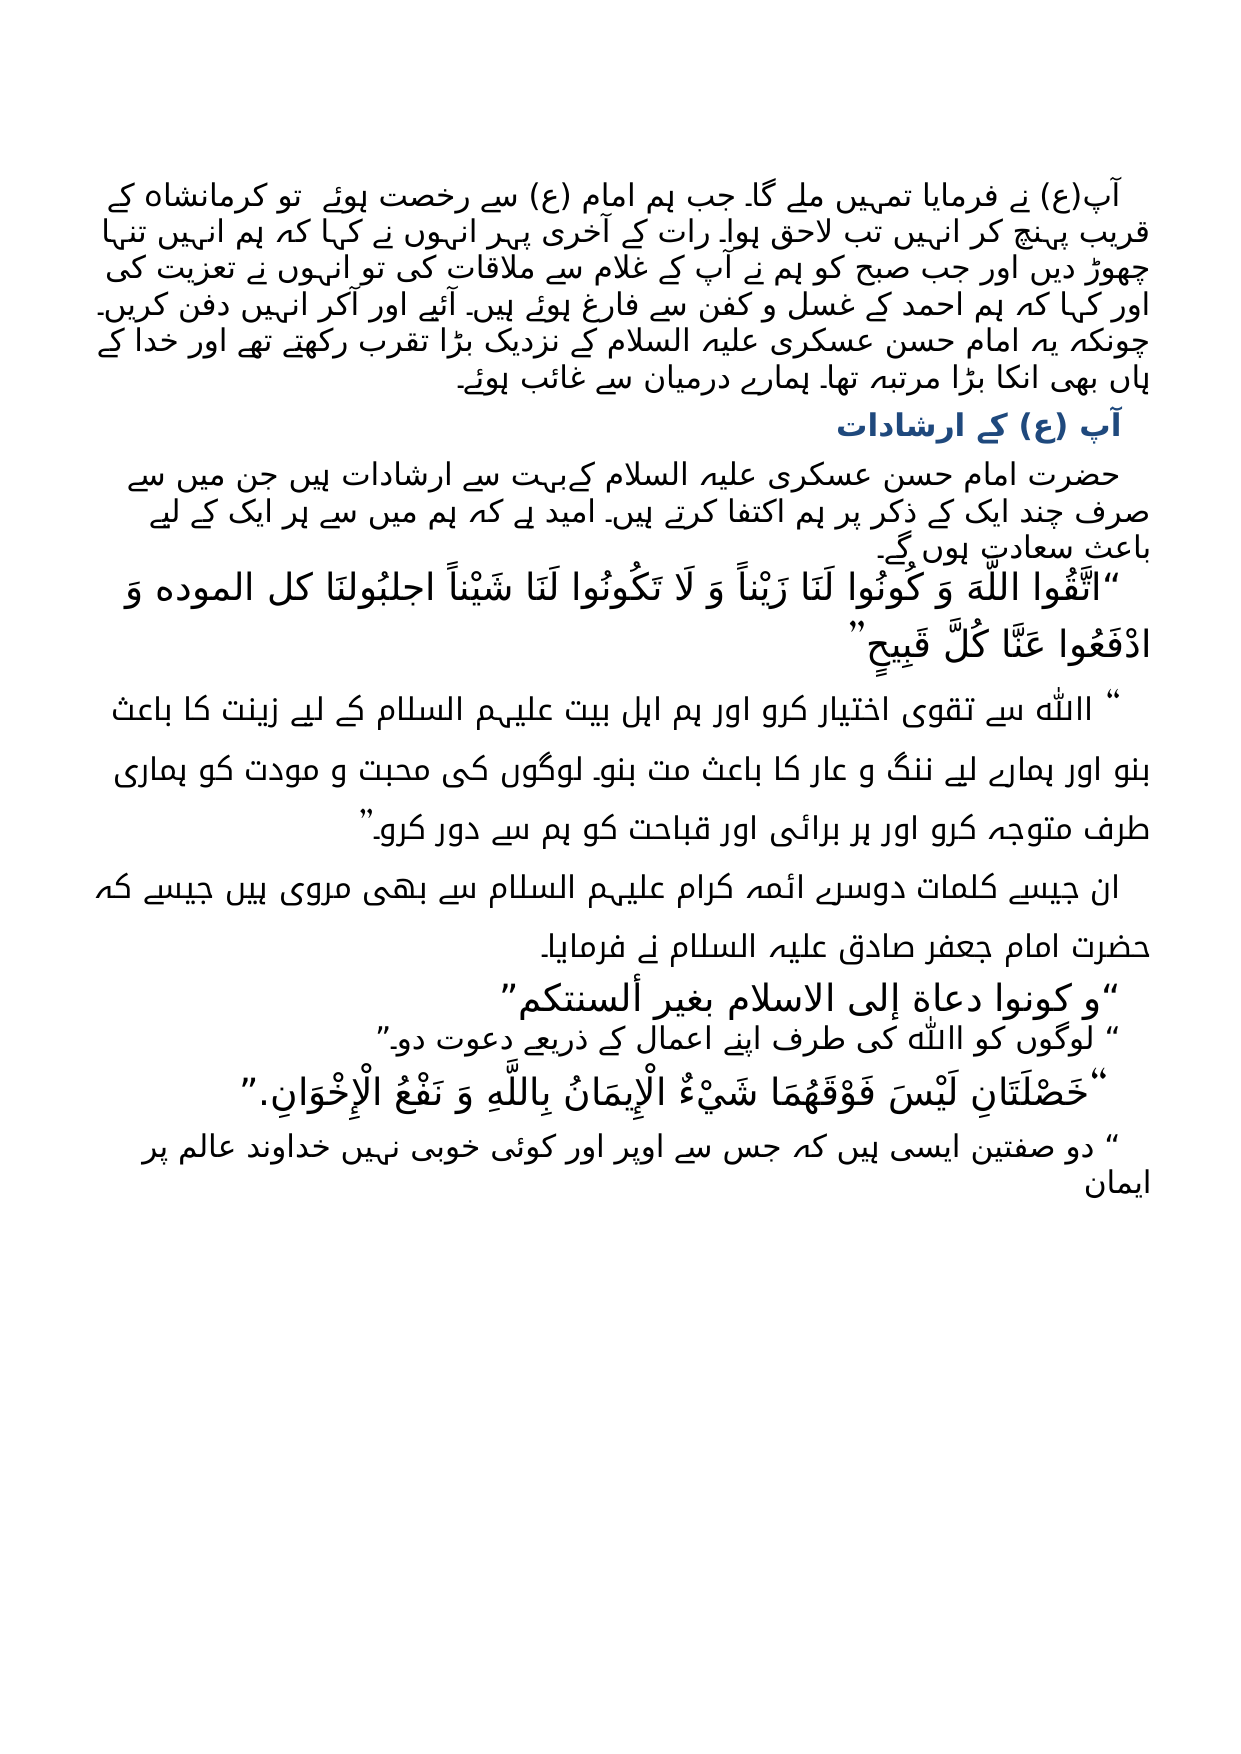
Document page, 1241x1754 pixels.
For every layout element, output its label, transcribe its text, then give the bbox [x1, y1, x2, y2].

subtitle آپ (ع) کے ارشادات [89, 408, 1152, 444]
text آپ(ع) نے فرمایا تمہیں ملے گا۔ جب ہم امام (ع) سے رخصت ہوئے تو کرمانشاہ کے قریب پہنچ کر انہیں تب لاحق ہوا۔ رات کے آخری پہر انہوں نے کہا کہ ہم انہیں تنہا چھوڑ دیں اور جب صبح کو ہم نے آپ کے غلام سے ملاقات کی تو انہوں نے تعزیت کی اور کہا کہ ہم احمد کے غسل و کفن سے فارغ ہوئے ہیں۔ آئیے اور آکر انہیں دفن کریں۔ چونکہ یہ امام حسن عسکری علیہ السلام کے نزدیک بڑا تقرب رکھتے تھے اور خدا کے ہاں بھی انکا بڑا مرتبہ تھا۔ ہمارے درمیان سے غائب ہوئے۔ [89, 177, 1152, 395]
text “ لوگوں کو اﷲ کی طرف اپنے اعمال کے ذریعے دعوت دو۔” [89, 1021, 1152, 1057]
text “خَصْلَتَانِ لَيْسَ فَوْقَهُمَا شَيْ‏ءٌ الْإِيمَانُ بِاللَّهِ وَ نَفْعُ‏ الْإِخْوَانِ‏.” [89, 1057, 1152, 1128]
text “و كونوا دعاة إلى الاسلام بغير ألسنتكم” [89, 977, 1152, 1021]
text “اتَّقُوا اللَّهَ وَ كُونُوا لَنَا زَيْناً وَ لَا تَكُونُوا لَنَا شَيْناً اجلبُولنَا کل الموده وَ ادْفَعُوا عَنَّا كُلَّ قَبِيحٍ” [89, 566, 1152, 681]
text “ اﷲ سے تقوی اختیار کرو اور ہم اہل بیت علیہم السلام کے لیے زینت کا باعث بنو اور ہمارے لیے ننگ و عار کا باعث مت بنو۔ لوگوں کی محبت و مودت کو ہماری طرف متوجہ کرو اور ہر برائی اور قباحت کو ہم سے دور کرو۔” [89, 681, 1152, 858]
text “ دو صفتین ایسی ہیں کہ جس سے اوپر اور کوئی خوبی نہیں خداوند عالم پر ایمان [89, 1128, 1152, 1201]
text حضرت امام حسن عسکری علیہ السلام کےبہت سے ارشادات ہیں جن میں سے صرف چند ایک کے ذکر پر ہم اکتفا کرتے ہیں۔ امید ہے کہ ہم میں سے ہر ایک کے لیے باعث سعادت ہوں گے۔ [89, 457, 1152, 566]
text ان جیسے کلمات دوسرے ائمہ کرام علیہم السلام سے بھی مروی ہیں جیسے کہ حضرت امام جعفر صادق علیہ السلام نے فرمایا۔ [89, 858, 1152, 977]
